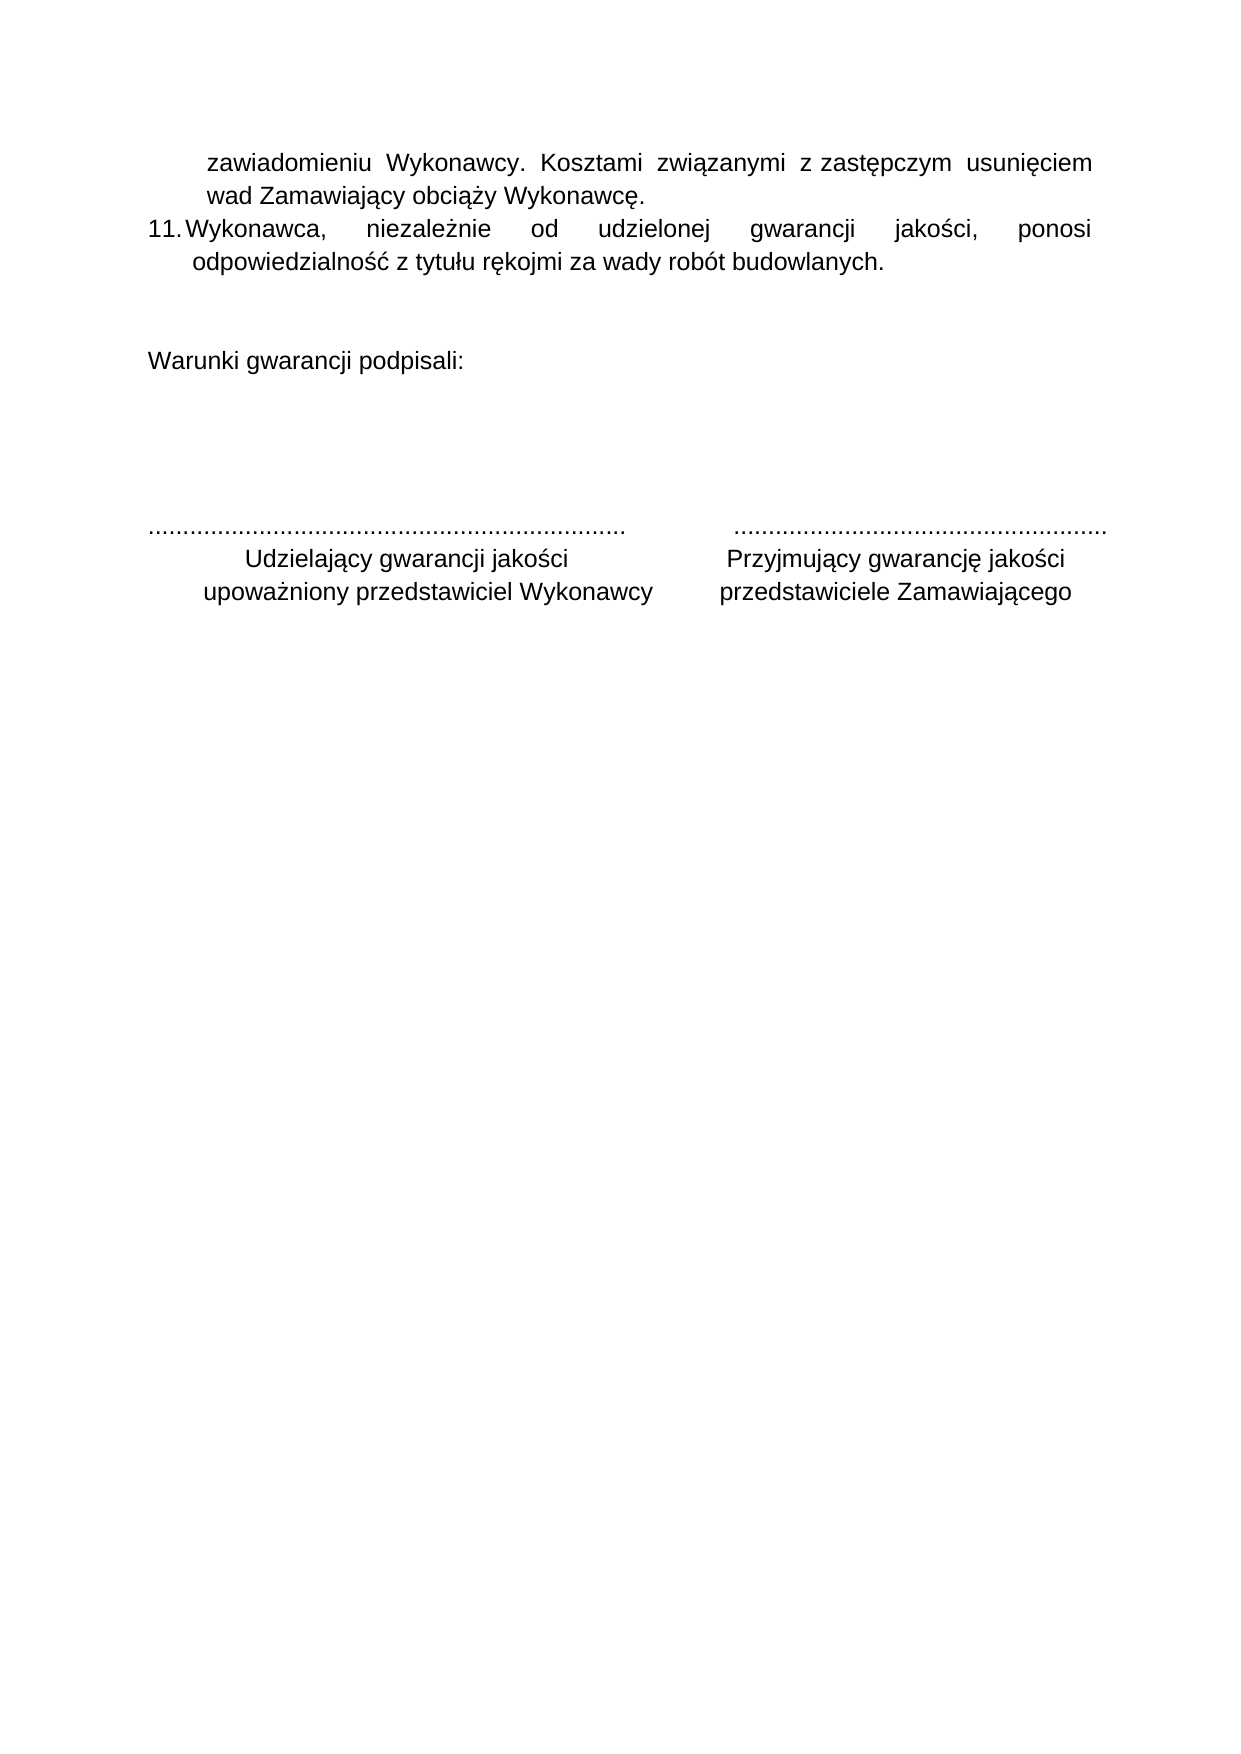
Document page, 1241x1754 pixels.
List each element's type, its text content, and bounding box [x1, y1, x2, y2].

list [148, 148, 1093, 209]
list Wykonawca, niezależnie od udzielonej gwarancji jakości, ponosi odpowiedzialność z tytułu rękojmi za wady robót budowlanych. [148, 214, 1093, 275]
text ..................................................................... ...................................................... [148, 511, 1122, 539]
text Udzielający gwarancji jakości Przyjmujący gwarancję jakości [148, 544, 1122, 573]
text upoważniony przedstawiciel Wykonawcy przedstawiciele Zamawiającego [148, 577, 1122, 606]
text Warunki gwarancji podpisali: [148, 346, 1093, 374]
